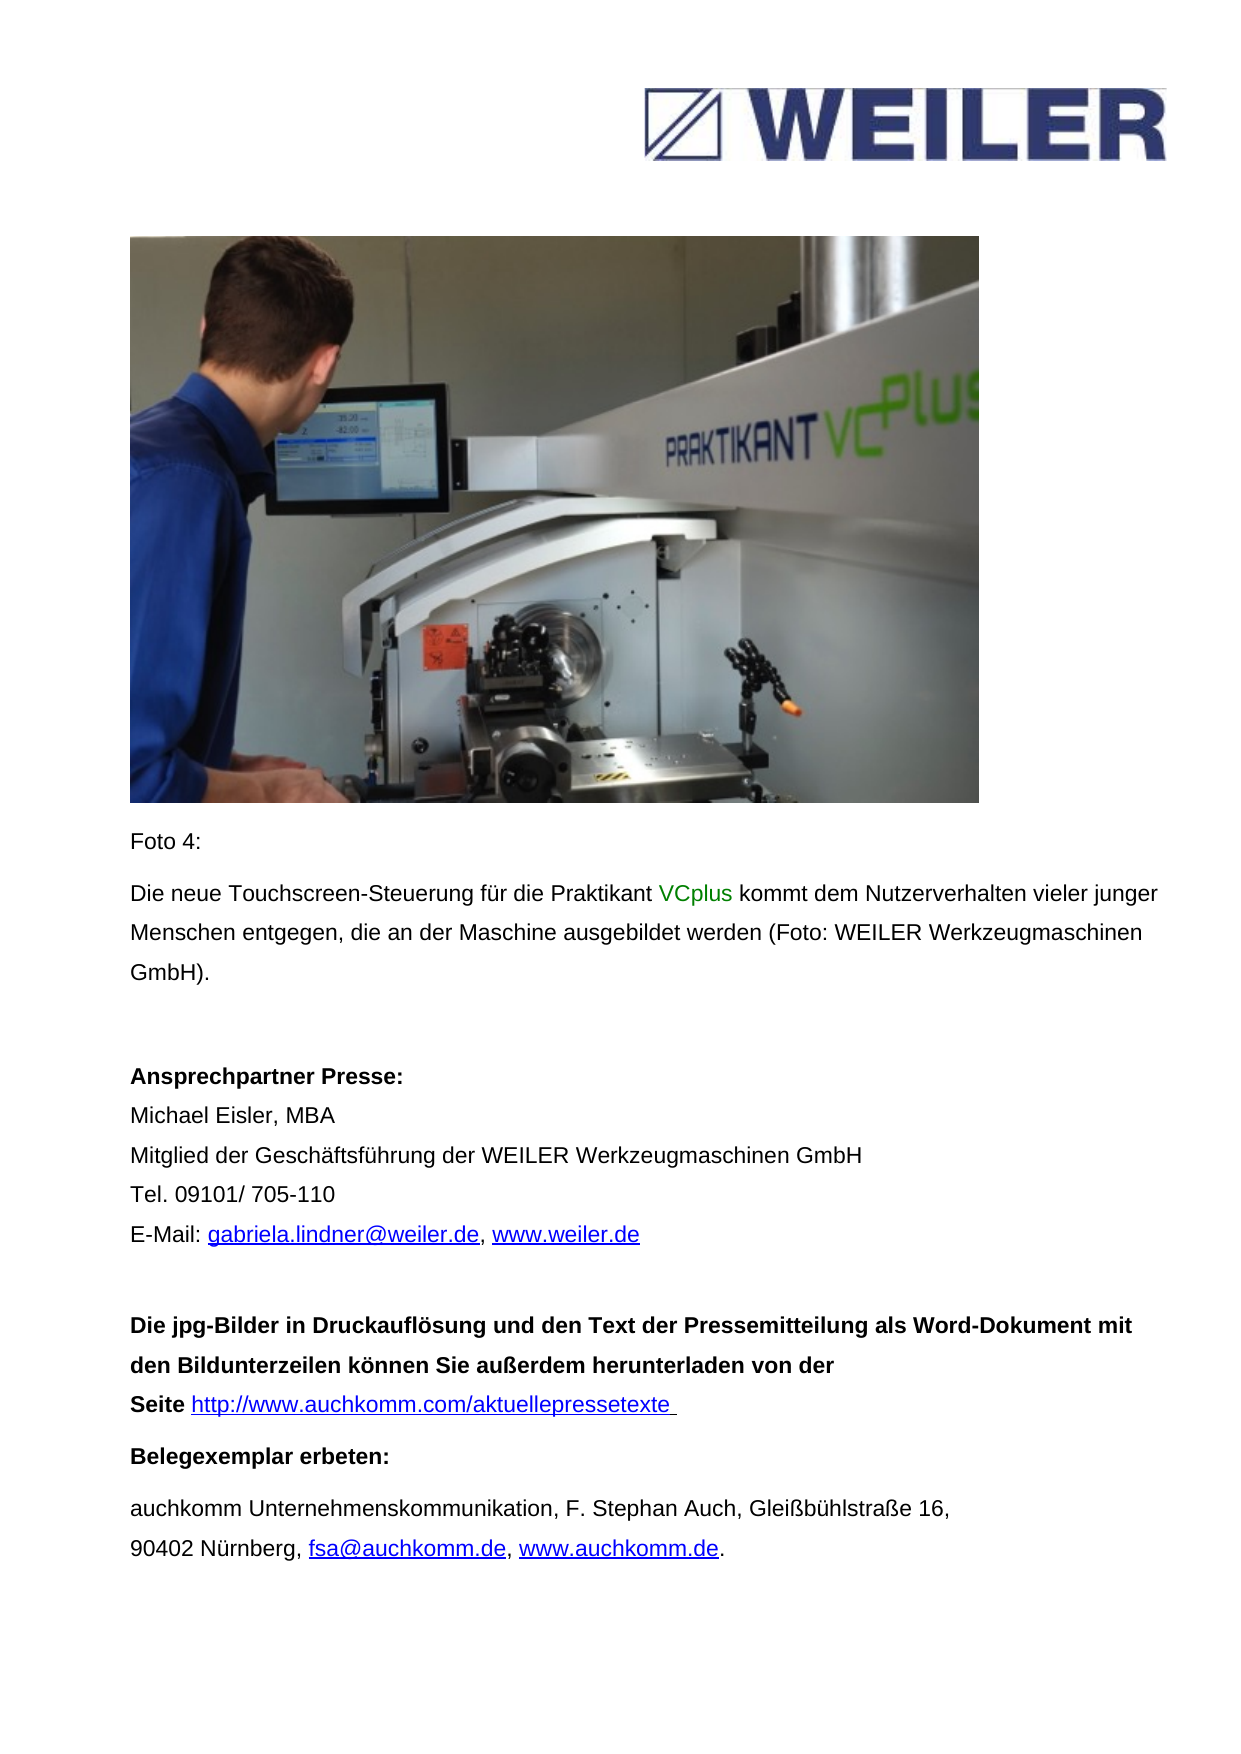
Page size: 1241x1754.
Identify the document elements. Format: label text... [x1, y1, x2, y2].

picture [130, 236, 979, 803]
text Foto 4: [130, 828, 1167, 854]
text Die jpg-Bilder in Druckauflösung und den Text der Pressemitteilung als Word-Dokument mit den Bildunterzeilen können Sie außerdem herunterladen von der Seite http://www.auchkomm.com/aktuellepressetexte [130, 1312, 1167, 1417]
picture [644, 88, 1167, 161]
text Ansprechpartner Presse: Michael Eisler, MBA Mitglied der Geschäftsführung der WEILER Werkzeugmaschinen GmbH Tel. 09101/ 705-110 E-Mail: gabriela.lindner@weiler.de, www.weiler.de [130, 1063, 1167, 1286]
text Belegexemplar erbeten: [130, 1443, 1167, 1469]
text Die neue Touchscreen-Steuerung für die Praktikant VCplus kommt dem Nutzerverhalten vieler junger Menschen entgegen, die an der Maschine ausgebildet werden (Foto: WEILER Werkzeugmaschinen GmbH). [130, 880, 1167, 985]
text auchkomm Unternehmenskommunikation, F. Stephan Auch, Gleißbühlstraße 16, 90402 Nürnberg, fsa@auchkomm.de, www.auchkomm.de. [130, 1495, 1167, 1561]
